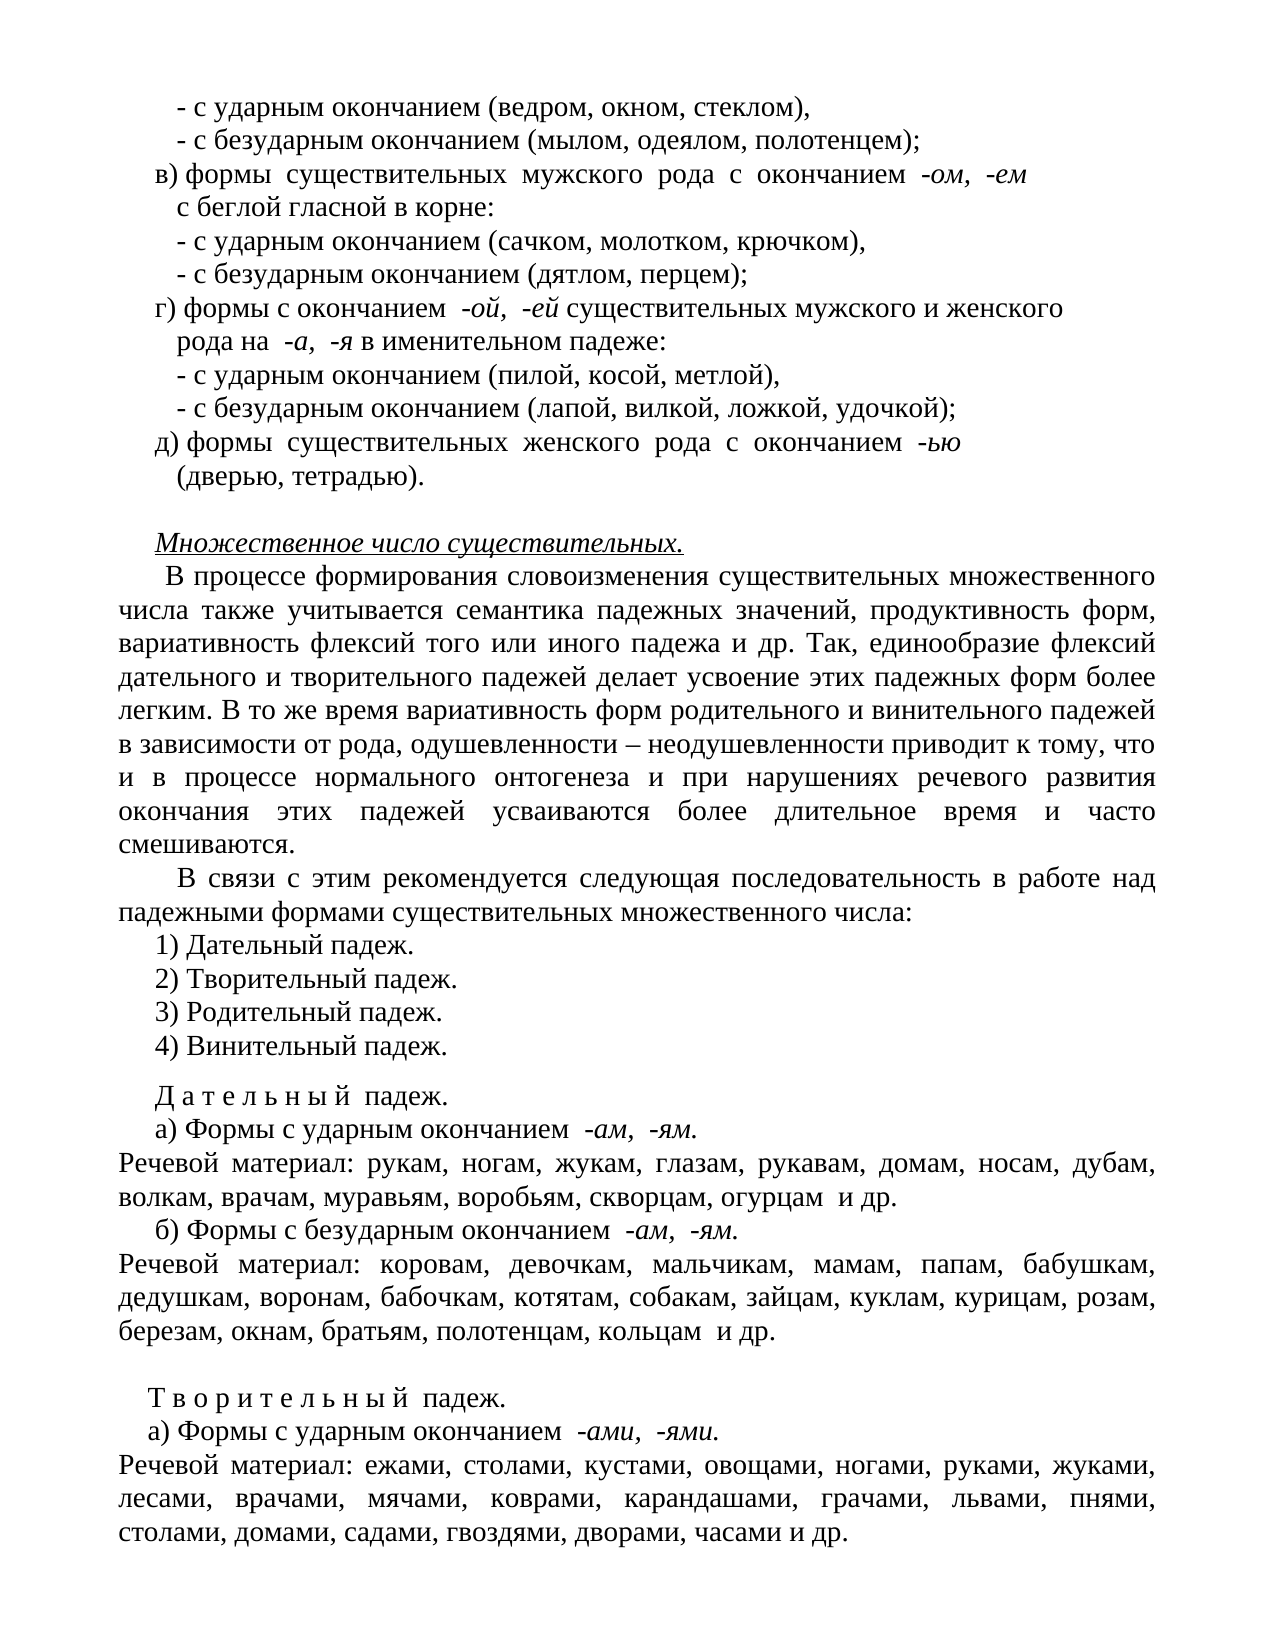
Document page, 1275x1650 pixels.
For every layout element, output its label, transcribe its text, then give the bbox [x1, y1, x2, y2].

text г) формы с окончанием -ой, -ей существительных мужского и женского [118, 290, 1157, 323]
text 4) Винительный падеж. [118, 1028, 1157, 1061]
text а) Формы с ударным окончанием -ам, -ям. [118, 1112, 1157, 1145]
text - с безударным окончанием (лапой, вилкой, ложкой, удочкой); [118, 391, 1157, 424]
text - с ударным окончанием (пилой, косой, метлой), [118, 357, 1157, 391]
text Речевой материал: коровам, девочкам, мальчикам, мамам, папам, бабушкам, дедушкам, воронам, бабочкам, котятам, собакам, зайцам, куклам, курицам, розам, березам, окнам, братьям, полотенцам, кольцам и др. [118, 1246, 1157, 1346]
text В процессе формирования словоизменения существительных множественного числа также учитывается семантика падежных значений, продуктивность форм, вариативность флексий того или иного падежа и др. Так, единообразие флексий дательного и творительного падежей делает усвоение этих падежных форм более легким. В то же время вариативность форм родительного и винительного падежей в зависимости от рода, одушевленности – неодушевленности приводит к тому, что и в процессе нормального онтогенеза и при нарушениях речевого развития окончания этих падежей усваиваются более длительное время и часто смешиваются. [118, 558, 1157, 860]
text Речевой материал: ежами, столами, кустами, овощами, ногами, руками, жуками, лесами, врачами, мячами, коврами, карандашами, грачами, львами, пнями, столами, домами, садами, гвоздями, дворами, часами и др. [118, 1447, 1157, 1548]
text Множественное число существительных. [118, 525, 1157, 558]
text 1) Дательный падеж. [118, 927, 1157, 961]
text - с ударным окончанием (сачком, молотком, крючком), [118, 223, 1157, 256]
text в) формы существительных мужского рода с окончанием -ом, -ем [118, 156, 1157, 189]
text (дверью, тетрадью). [118, 458, 1157, 491]
text - с ударным окончанием (ведром, окном, стеклом), [118, 89, 1157, 122]
text Речевой материал: рукам, ногам, жукам, глазам, рукавам, домам, носам, дубам, волкам, врачам, муравьям, воробьям, скворцам, огурцам и др. [118, 1145, 1157, 1212]
text д) формы существительных женского рода с окончанием -ью [118, 424, 1157, 458]
text В связи с этим рекомендуется следующая последовательность в работе над падежными формами существительных множественного числа: [118, 860, 1157, 927]
text б) Формы с безударным окончанием -ам, -ям. [118, 1212, 1157, 1246]
text - с безударным окончанием (мылом, одеялом, полотенцем); [118, 122, 1157, 156]
text Т в о р и т е л ь н ы й падеж. [118, 1380, 1157, 1413]
text 2) Творительный падеж. [118, 961, 1157, 994]
text а) Формы с ударным окончанием -ами, -ями. [118, 1413, 1157, 1447]
text 3) Родительный падеж. [118, 994, 1157, 1028]
text Д а т е л ь н ы й падеж. [118, 1078, 1157, 1112]
text рода на -а, -я в именительном падеже: [118, 323, 1157, 357]
text с беглой гласной в корне: [118, 189, 1157, 223]
text - с безударным окончанием (дятлом, перцем); [118, 256, 1157, 290]
